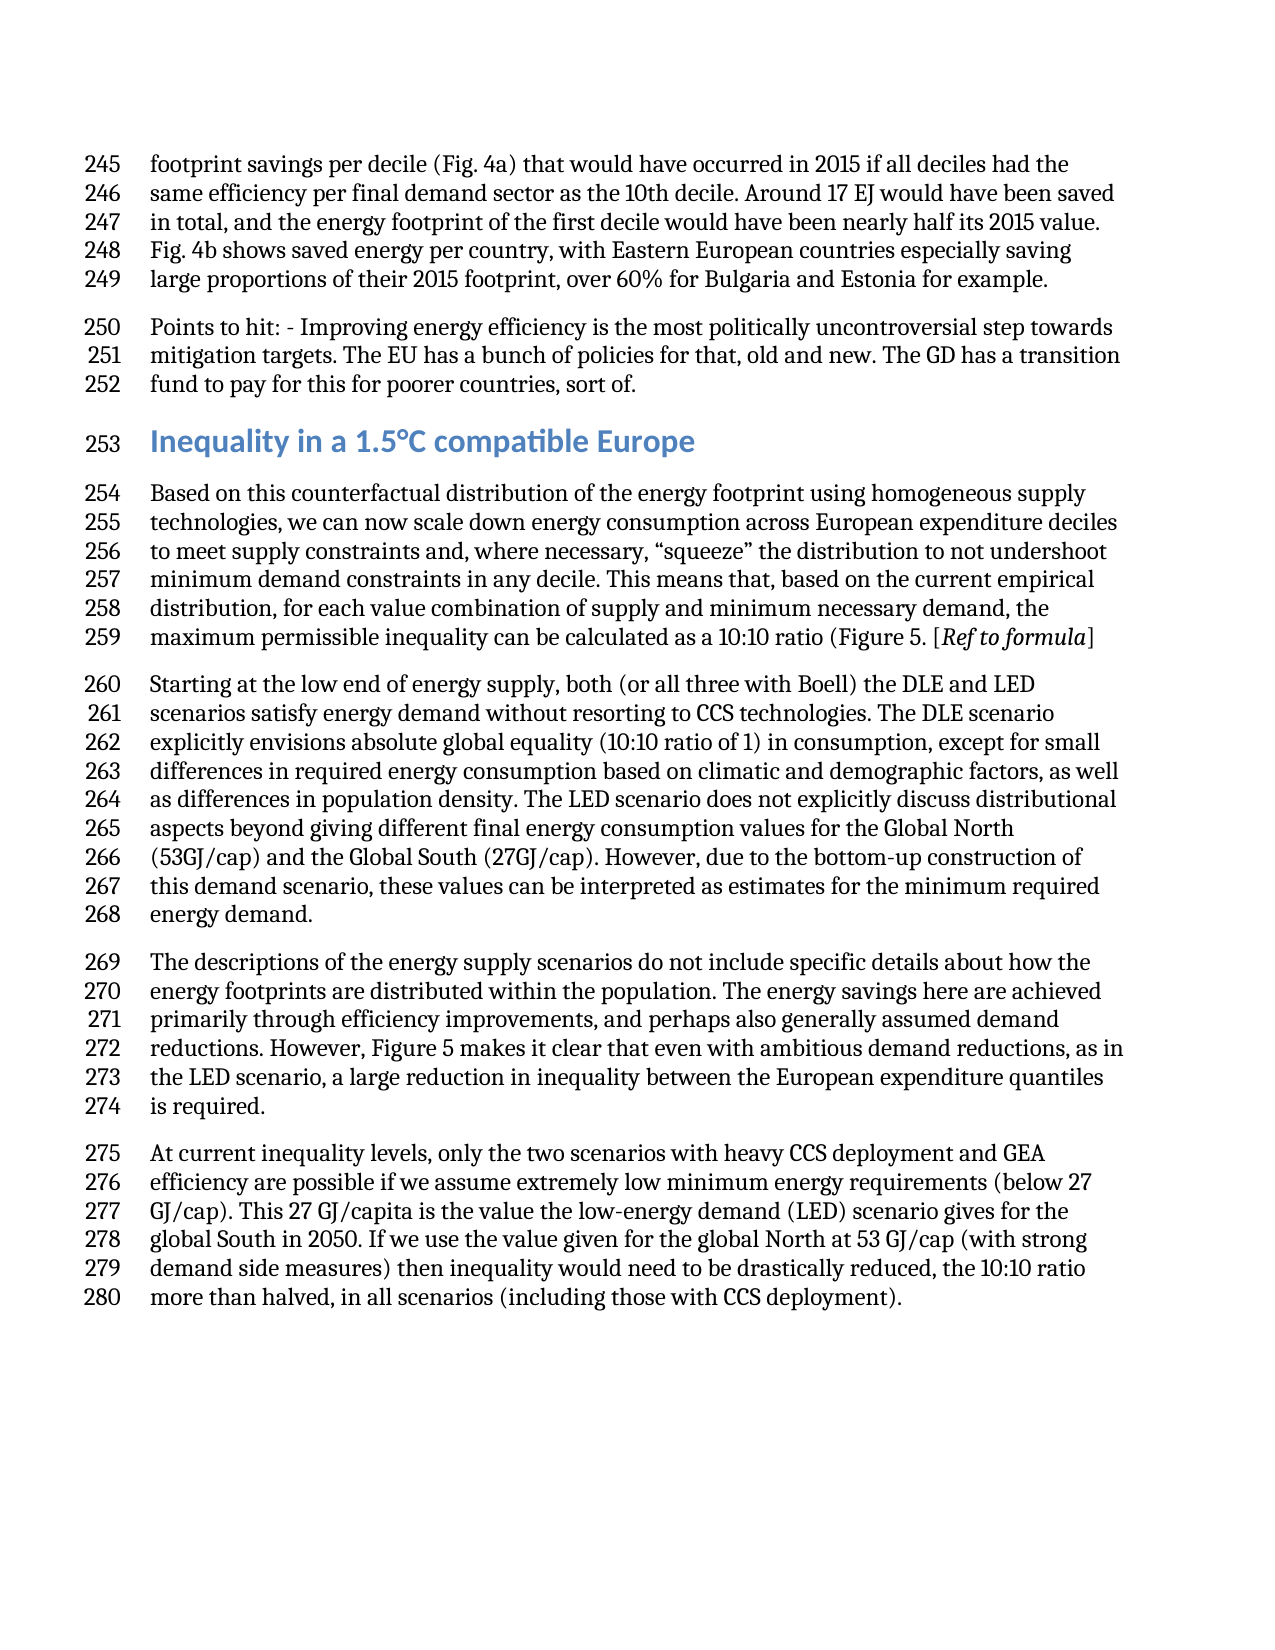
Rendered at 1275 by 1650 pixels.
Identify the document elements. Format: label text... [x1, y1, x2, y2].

text The descriptions of the energy supply scenarios do not include specific details about how the energy footprints are distributed within the population. The energy savings here are achieved primarily through efficiency improvements, and perhaps also generally assumed demand reductions. However, Figure 5 makes it clear that even with ambitious demand reductions, as in the LED scenario, a large reduction in inequality between the European expenditure quantiles is required. [150, 948, 1125, 1120]
text Starting at the low end of energy supply, both (or all three with Boell) the DLE and LED scenarios satisfy energy demand without resorting to CCS technologies. The DLE scenario explicitly envisions absolute global equality (10:10 ratio of 1) in consumption, except for small differences in required energy consumption based on climatic and demographic factors, as well as differences in population density. The LED scenario does not explicitly discuss distributional aspects beyond giving different final energy consumption values for the Global North (53GJ/cap) and the Global South (27GJ/cap). However, due to the bottom-up construction of this demand scenario, these values can be interpreted as estimates for the minimum required energy demand. [150, 670, 1125, 929]
subtitle Inequality in a 1.5°C compatible Europe [150, 419, 1125, 460]
text At current inequality levels, only the two scenarios with heavy CCS deployment and GEA efficiency are possible if we assume extremely low minimum energy requirements (below 27 GJ/cap). This 27 GJ/capita is the value the low-energy demand (LED) scenario gives for the global South in 2050. If we use the value given for the global North at 53 GJ/cap (with strong demand side measures) then inequality would need to be drastically reduced, the 10:10 ratio more than halved, in all scenarios (including those with CCS deployment). [150, 1139, 1125, 1312]
text Based on this counterfactual distribution of the energy footprint using homogeneous supply technologies, we can now scale down energy consumption across European expenditure deciles to meet supply constraints and, where necessary, “squeeze” the distribution to not undershoot minimum demand constraints in any decile. This means that, based on the current empirical distribution, for each value combination of supply and minimum necessary demand, the maximum permissible inequality can be calculated as a 10:10 ratio (Figure 5. [Ref to formula] [150, 479, 1125, 652]
text Points to hit: - Improving energy efficiency is the most politically uncontroversial step towards mitigation targets. The EU has a bunch of policies for that, old and new. The GD has a transition fund to pay for this for poorer countries, sort of. [150, 312, 1125, 399]
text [150, 150, 1125, 294]
